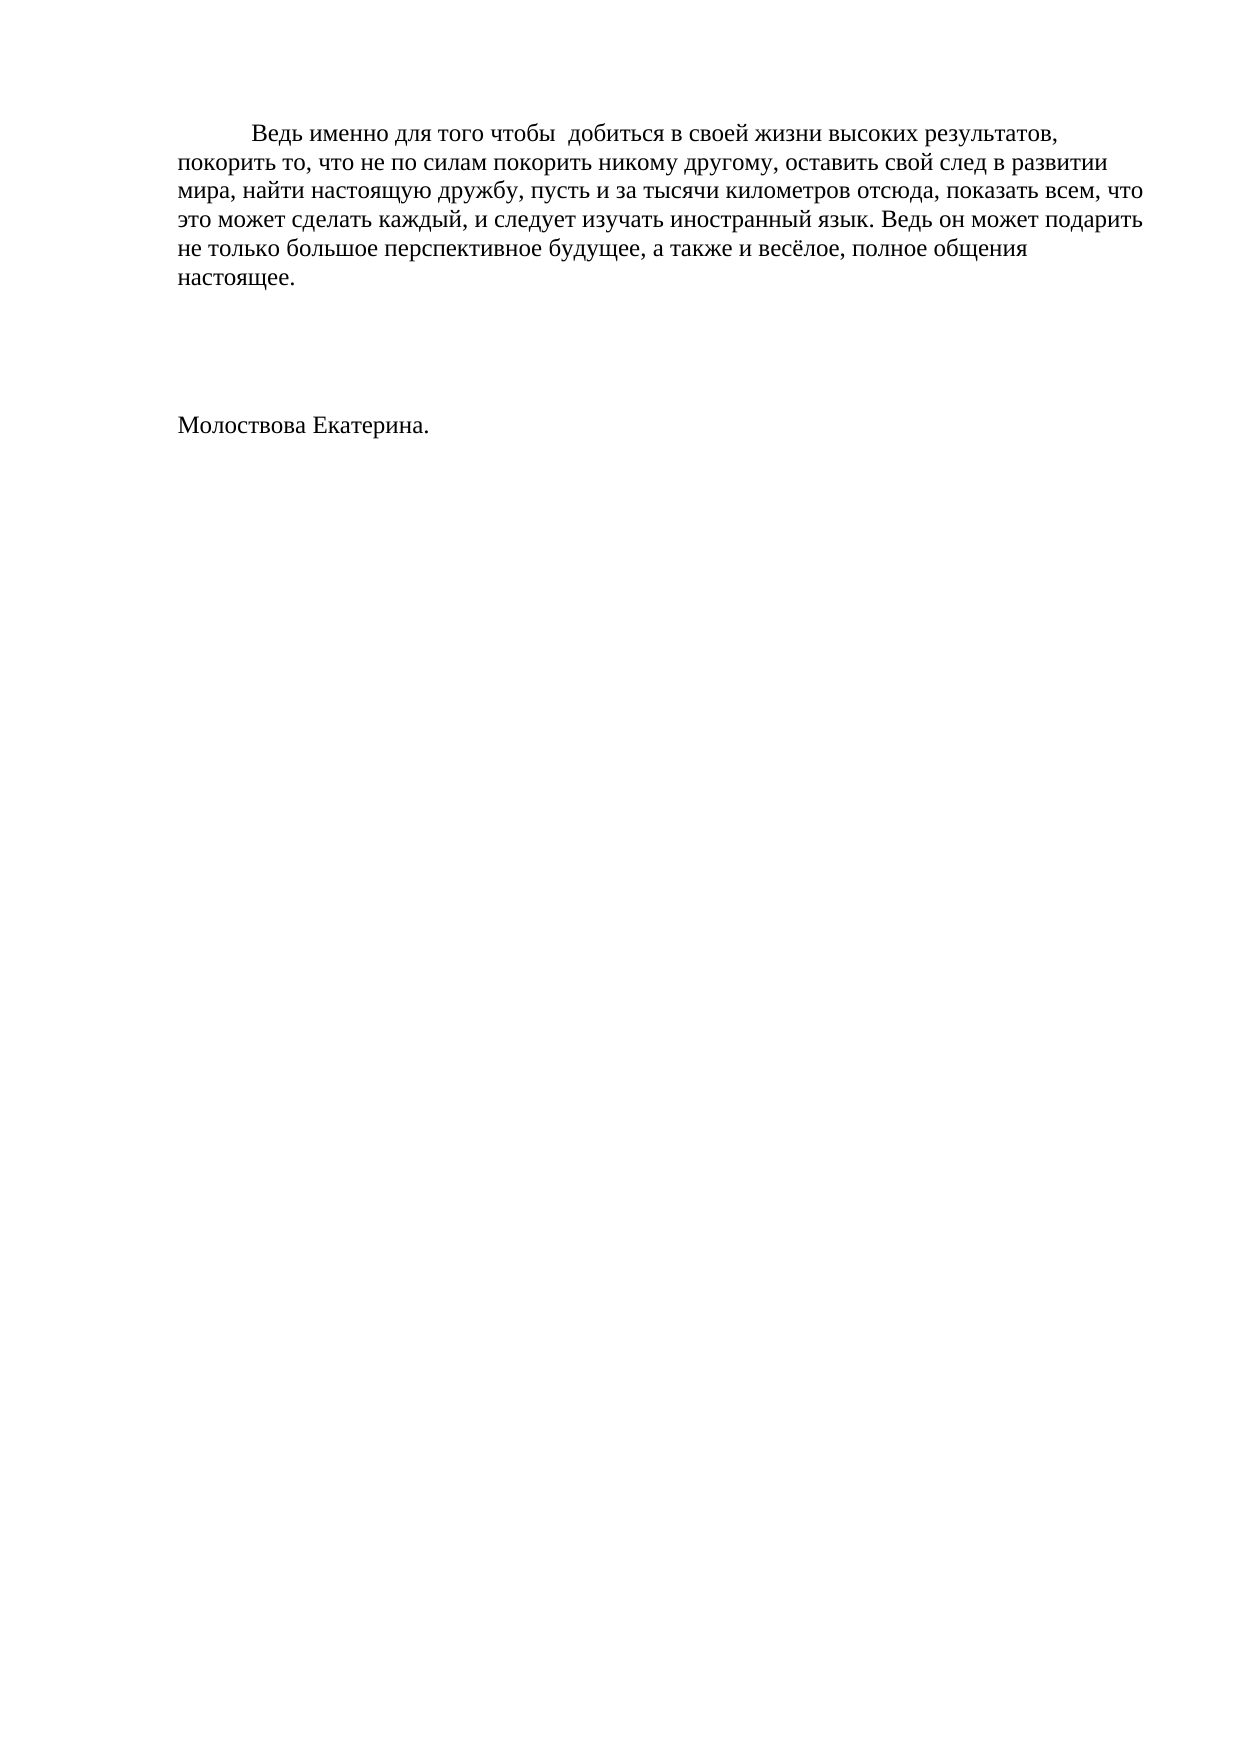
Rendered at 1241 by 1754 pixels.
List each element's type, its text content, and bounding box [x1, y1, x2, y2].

text Молоствова Екатерина. [177, 411, 1152, 439]
text Ведь именно для того чтобы добиться в своей жизни высоких результатов, покорить то, что не по силам покорить никому другому, оставить свой след в развитии мира, найти настоящую дружбу, пусть и за тысячи километров отсюда, показать всем, что это может сделать каждый, и следует изучать иностранный язык. Ведь он может подарить не только большое перспективное будущее, а также и весёлое, полное общения настоящее. [177, 118, 1152, 291]
